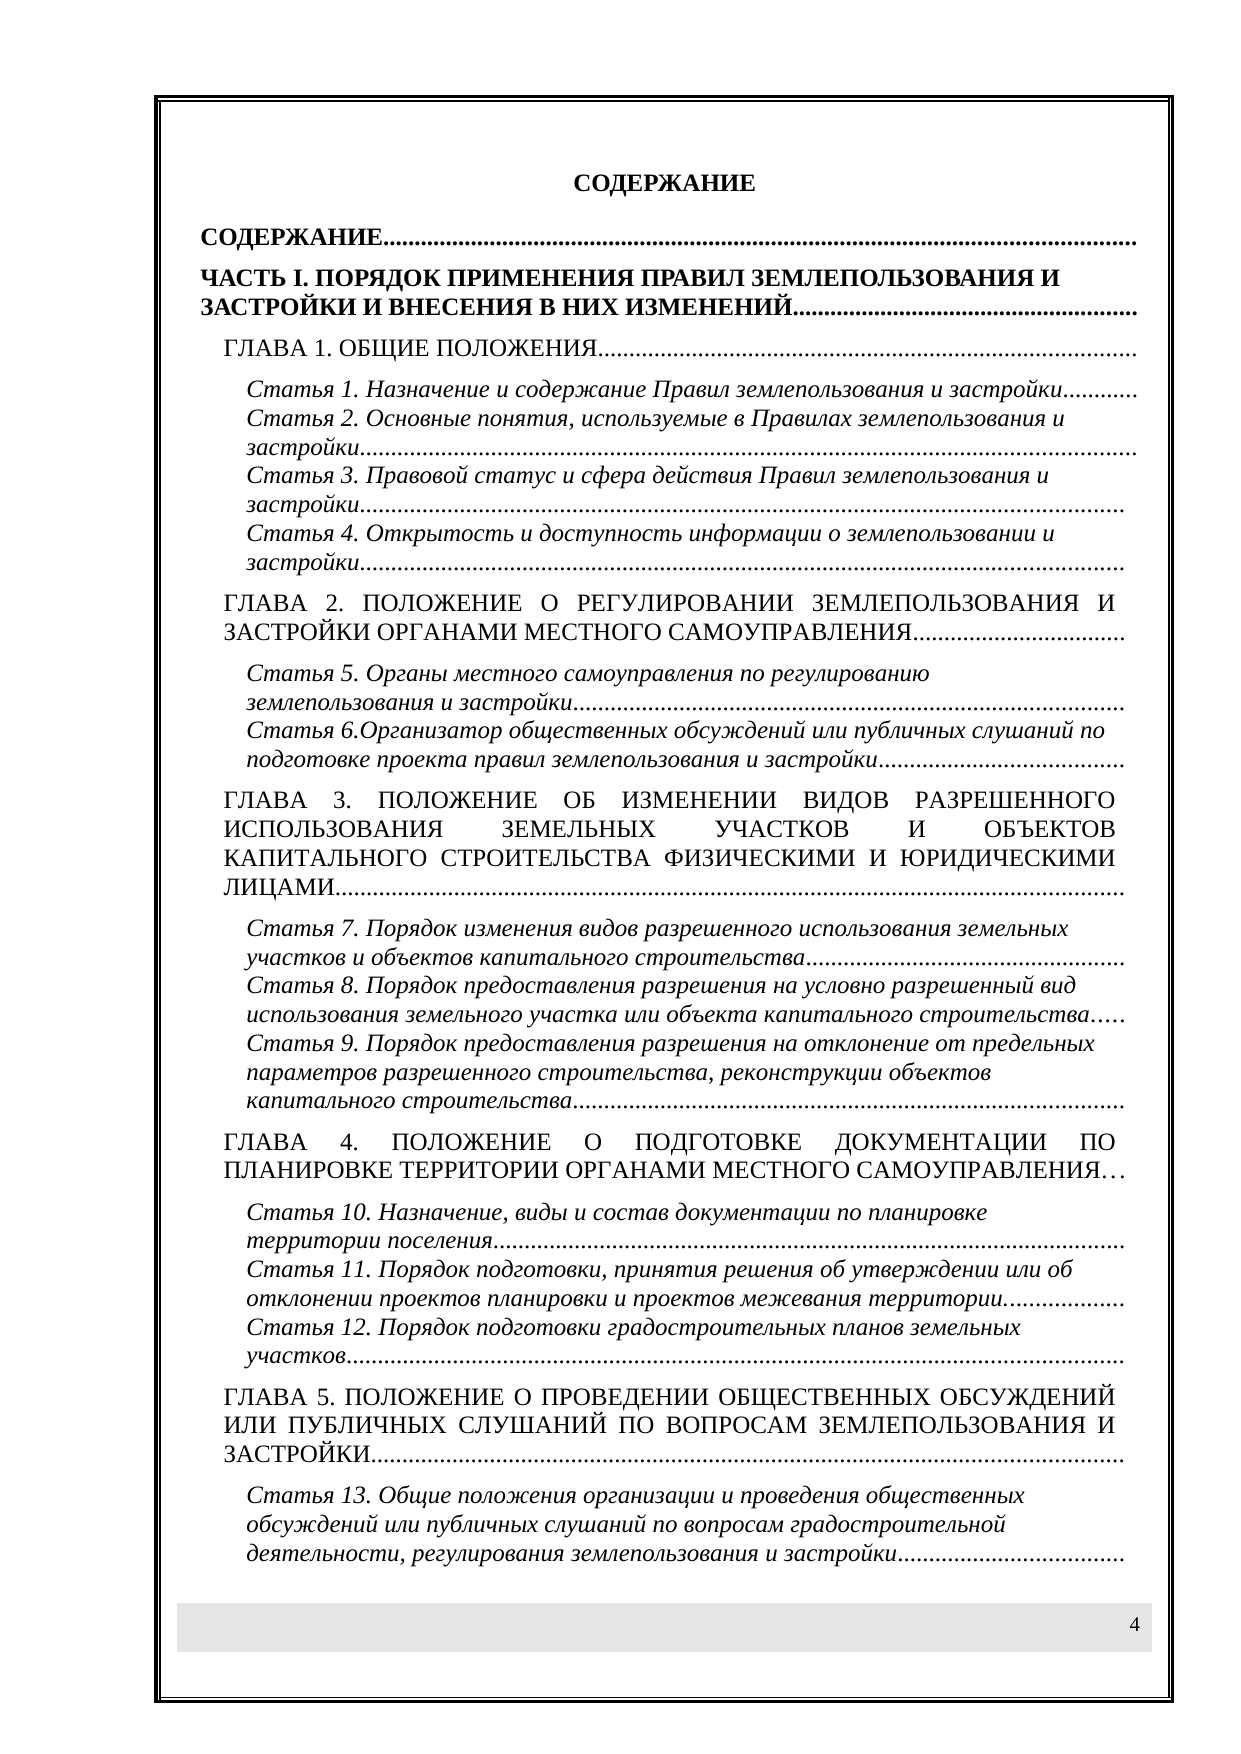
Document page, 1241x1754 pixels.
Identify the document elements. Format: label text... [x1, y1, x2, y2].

text Статья 9. Порядок предоставления разрешения на отклонение от предельных параметров разрешенного строительства, реконструкции объектов капитального строительства 16 [246, 1028, 1116, 1114]
text Статья 2. Основные понятия, используемые в Правилах землепользования и застройки 8 [246, 403, 1116, 461]
subtitle СОДЕРЖАНИЕ [177, 168, 1152, 197]
text Статья 13. Общие положения организации и проведения общественных обсуждений или публичных слушаний по вопросам градостроительной деятельности, регулирования землепользования и застройки 20 [246, 1481, 1116, 1567]
text СОДЕРЖАНИЕ 4 [200, 222, 1116, 251]
text Статья 1. Назначение и содержание Правил землепользования и застройки 7 [246, 374, 1116, 403]
text ГЛАВА 4. ПОЛОЖЕНИЕ О ПОДГОТОВКЕ ДОКУМЕНТАЦИИ ПО ПЛАНИРОВКЕ ТЕРРИТОРИИ ОРГАНАМИ МЕСТНОГО САМОУПРАВЛЕНИЯ 17 [223, 1127, 1116, 1184]
text ГЛАВА 2. ПОЛОЖЕНИЕ О РЕГУЛИРОВАНИИ ЗЕМЛЕПОЛЬЗОВАНИЯ И ЗАСТРОЙКИ ОРГАНАМИ МЕСТНОГО САМОУПРАВЛЕНИЯ 13 [223, 588, 1116, 646]
text ГЛАВА 1. ОБЩИЕ ПОЛОЖЕНИЯ 7 [223, 333, 1116, 362]
text ГЛАВА 3. ПОЛОЖЕНИЕ ОБ ИЗМЕНЕНИИ ВИДОВ РАЗРЕШЕННОГО ИСПОЛЬЗОВАНИЯ ЗЕМЕЛЬНЫХ УЧАСТКОВ И ОБЪЕКТОВ КАПИТАЛЬНОГО СТРОИТЕЛЬСТВА ФИЗИЧЕСКИМИ И ЮРИДИЧЕСКИМИ ЛИЦАМИ 15 [223, 786, 1116, 901]
text Статья 8. Порядок предоставления разрешения на условно разрешенный вид использования земельного участка или объекта капитального строительства 15 [246, 971, 1116, 1028]
text Статья 11. Порядок подготовки, принятия решения об утверждении или об отклонении проектов планировки и проектов межевания территории. 18 [246, 1254, 1116, 1312]
text ГЛАВА 5. ПОЛОЖЕНИЕ О ПРОВЕДЕНИИ ОБЩЕСТВЕННЫХ ОБСУЖДЕНИЙ ИЛИ ПУБЛИЧНЫХ СЛУШАНИЙ ПО ВОПРОСАМ ЗЕМЛЕПОЛЬЗОВАНИЯ И ЗАСТРОЙКИ 20 [223, 1382, 1116, 1468]
text Статья 5. Органы местного самоуправления по регулированию землепользования и застройки 13 [246, 658, 1116, 716]
text Статья 6.Организатор общественных обсуждений или публичных слушаний по подготовке проекта правил землепользования и застройки 14 [246, 716, 1116, 773]
text Статья 4. Открытость и доступность информации о землепользовании и застройки 13 [246, 518, 1116, 576]
text Часть I. Порядок применения Правил землепользования и застройки и внесения в них изменений 7 [200, 263, 1116, 321]
text Статья 3. Правовой статус и сфера действия Правил землепользования и застройки 12 [246, 461, 1116, 518]
text Статья 7. Порядок изменения видов разрешенного использования земельных участков и объектов капитального строительства 15 [246, 913, 1116, 971]
text Статья 12. Порядок подготовки градостроительных планов земельных участков 19 [246, 1312, 1116, 1369]
text Статья 10. Назначение, виды и состав документации по планировке территории поселения 17 [246, 1197, 1116, 1254]
